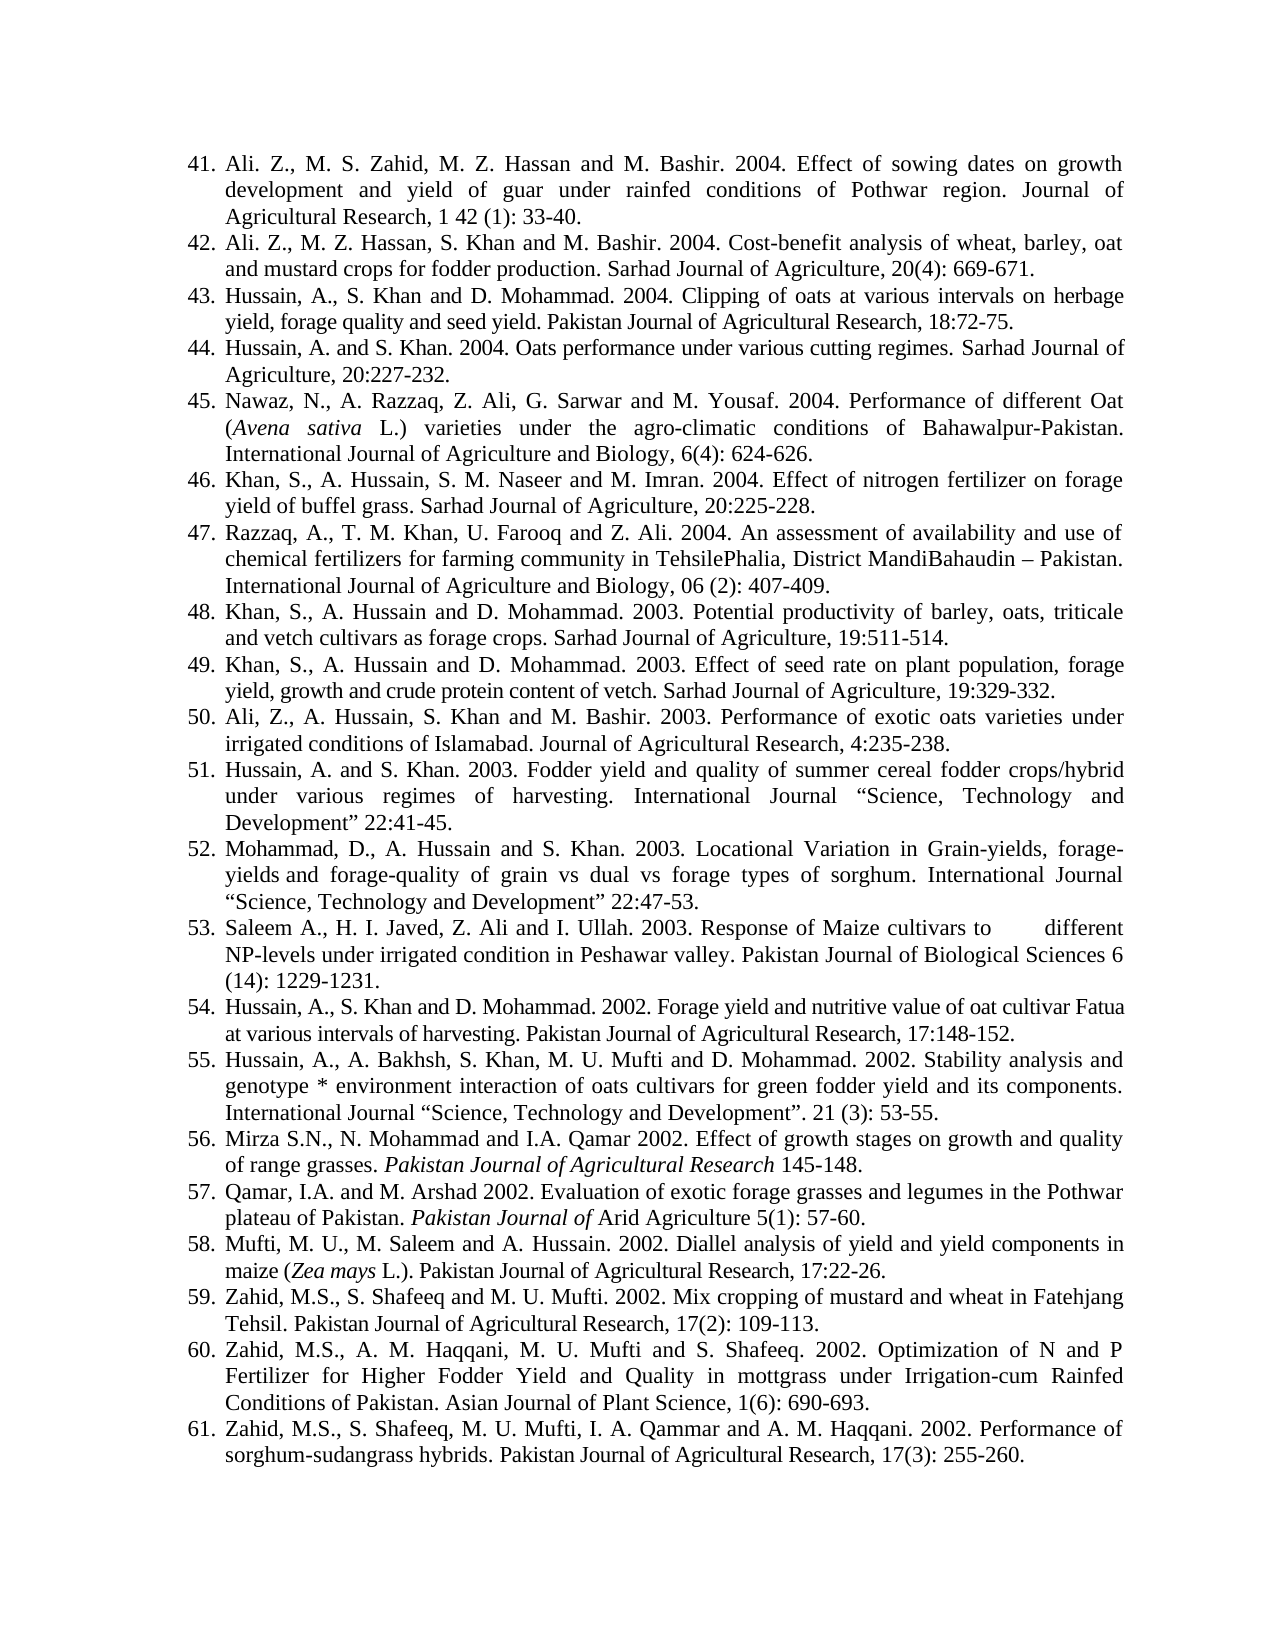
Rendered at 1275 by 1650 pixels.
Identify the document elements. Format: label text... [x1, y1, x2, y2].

list Zahid, M.S., S. Shafeeq, M. U. Mufti, I. A. Qammar and A. M. Haqqani. 2002. Performance of sorghum-sudangrass hybrids. Pakistan Journal of Agricultural Research, 17(3): 255-260. [187, 1415, 1125, 1468]
list Hussain, A., S. Khan and D. Mohammad. 2004. Clipping of oats at various intervals on herbage yield, forage quality and seed yield. Pakistan Journal of Agricultural Research, 18:72-75. [187, 282, 1125, 334]
list Hussain, A., S. Khan and D. Mohammad. 2002. Forage yield and nutritive value of oat cultivar Fatua at various intervals of harvesting. Pakistan Journal of Agricultural Research, 17:148-152. [187, 993, 1125, 1046]
list Ali. Z., M. S. Zahid, M. Z. Hassan and M. Bashir. 2004. Effect of sowing dates on growth development and yield of guar under rainfed conditions of Pothwar region. Journal of Agricultural Research, 1 42 (1): 33-40. [187, 150, 1125, 229]
list Mohammad, D., A. Hussain and S. Khan. 2003. Locational Variation in Grain-yields, forage-yields and forage-quality of grain vs dual vs forage types of sorghum. International Journal “Science, Technology and Development” 22:47-53. [187, 835, 1125, 914]
list Mirza S.N., N. Mohammad and I.A. Qamar 2002. Effect of growth stages on growth and quality of range grasses. Pakistan Journal of Agricultural Research 145-148. [187, 1125, 1125, 1178]
list Zahid, M.S., S. Shafeeq and M. U. Mufti. 2002. Mix cropping of mustard and wheat in Fatehjang Tehsil. Pakistan Journal of Agricultural Research, 17(2): 109-113. [187, 1283, 1125, 1336]
list Saleem A., H. I. Javed, Z. Ali and I. Ullah. 2003. Response of Maize cultivars to different NP-levels under irrigated condition in Peshawar valley. Pakistan Journal of Biological Sciences 6 (14): 1229-1231. [187, 914, 1125, 993]
list Ali, Z., A. Hussain, S. Khan and M. Bashir. 2003. Performance of exotic oats varieties under irrigated conditions of Islamabad. Journal of Agricultural Research, 4:235-238. [187, 703, 1125, 756]
list Hussain, A., A. Bakhsh, S. Khan, M. U. Mufti and D. Mohammad. 2002. Stability analysis and genotype * environment interaction of oats cultivars for green fodder yield and its components. International Journal “Science, Technology and Development”. 21 (3): 53-55. [187, 1046, 1125, 1125]
list Hussain, A. and S. Khan. 2003. Fodder yield and quality of summer cereal fodder crops/hybrid under various regimes of harvesting. International Journal “Science, Technology and Development” 22:41-45. [187, 756, 1125, 835]
list Khan, S., A. Hussain and D. Mohammad. 2003. Potential productivity of barley, oats, triticale and vetch cultivars as forage crops. Sarhad Journal of Agriculture, 19:511-514. [187, 598, 1125, 651]
list Razzaq, A., T. M. Khan, U. Farooq and Z. Ali. 2004. An assessment of availability and use of chemical fertilizers for farming community in TehsilePhalia, District MandiBahaudin – Pakistan. International Journal of Agriculture and Biology, 06 (2): 407-409. [187, 519, 1125, 598]
list Hussain, A. and S. Khan. 2004. Oats performance under various cutting regimes. Sarhad Journal of Agriculture, 20:227-232. [187, 334, 1125, 387]
list Khan, S., A. Hussain, S. M. Naseer and M. Imran. 2004. Effect of nitrogen fertilizer on forage yield of buffel grass. Sarhad Journal of Agriculture, 20:225-228. [187, 466, 1125, 519]
list Ali. Z., M. Z. Hassan, S. Khan and M. Bashir. 2004. Cost-benefit analysis of wheat, barley, oat and mustard crops for fodder production. Sarhad Journal of Agriculture, 20(4): 669-671. [187, 229, 1125, 282]
list Qamar, I.A. and M. Arshad 2002. Evaluation of exotic forage grasses and legumes in the Pothwar plateau of Pakistan. Pakistan Journal of Arid Agriculture 5(1): 57-60. [187, 1178, 1125, 1231]
list Nawaz, N., A. Razzaq, Z. Ali, G. Sarwar and M. Yousaf. 2004. Performance of different Oat (Avena sativa L.) varieties under the agro-climatic conditions of Bahawalpur-Pakistan. International Journal of Agriculture and Biology, 6(4): 624-626. [187, 387, 1125, 466]
list Mufti, M. U., M. Saleem and A. Hussain. 2002. Diallel analysis of yield and yield components in maize (Zea mays L.). Pakistan Journal of Agricultural Research, 17:22-26. [187, 1231, 1125, 1283]
list Zahid, M.S., A. M. Haqqani, M. U. Mufti and S. Shafeeq. 2002. Optimization of N and P Fertilizer for Higher Fodder Yield and Quality in mottgrass under Irrigation-cum Rainfed Conditions of Pakistan. Asian Journal of Plant Science, 1(6): 690-693. [187, 1336, 1125, 1415]
list Khan, S., A. Hussain and D. Mohammad. 2003. Effect of seed rate on plant population, forage yield, growth and crude protein content of vetch. Sarhad Journal of Agriculture, 19:329-332. [187, 651, 1125, 703]
